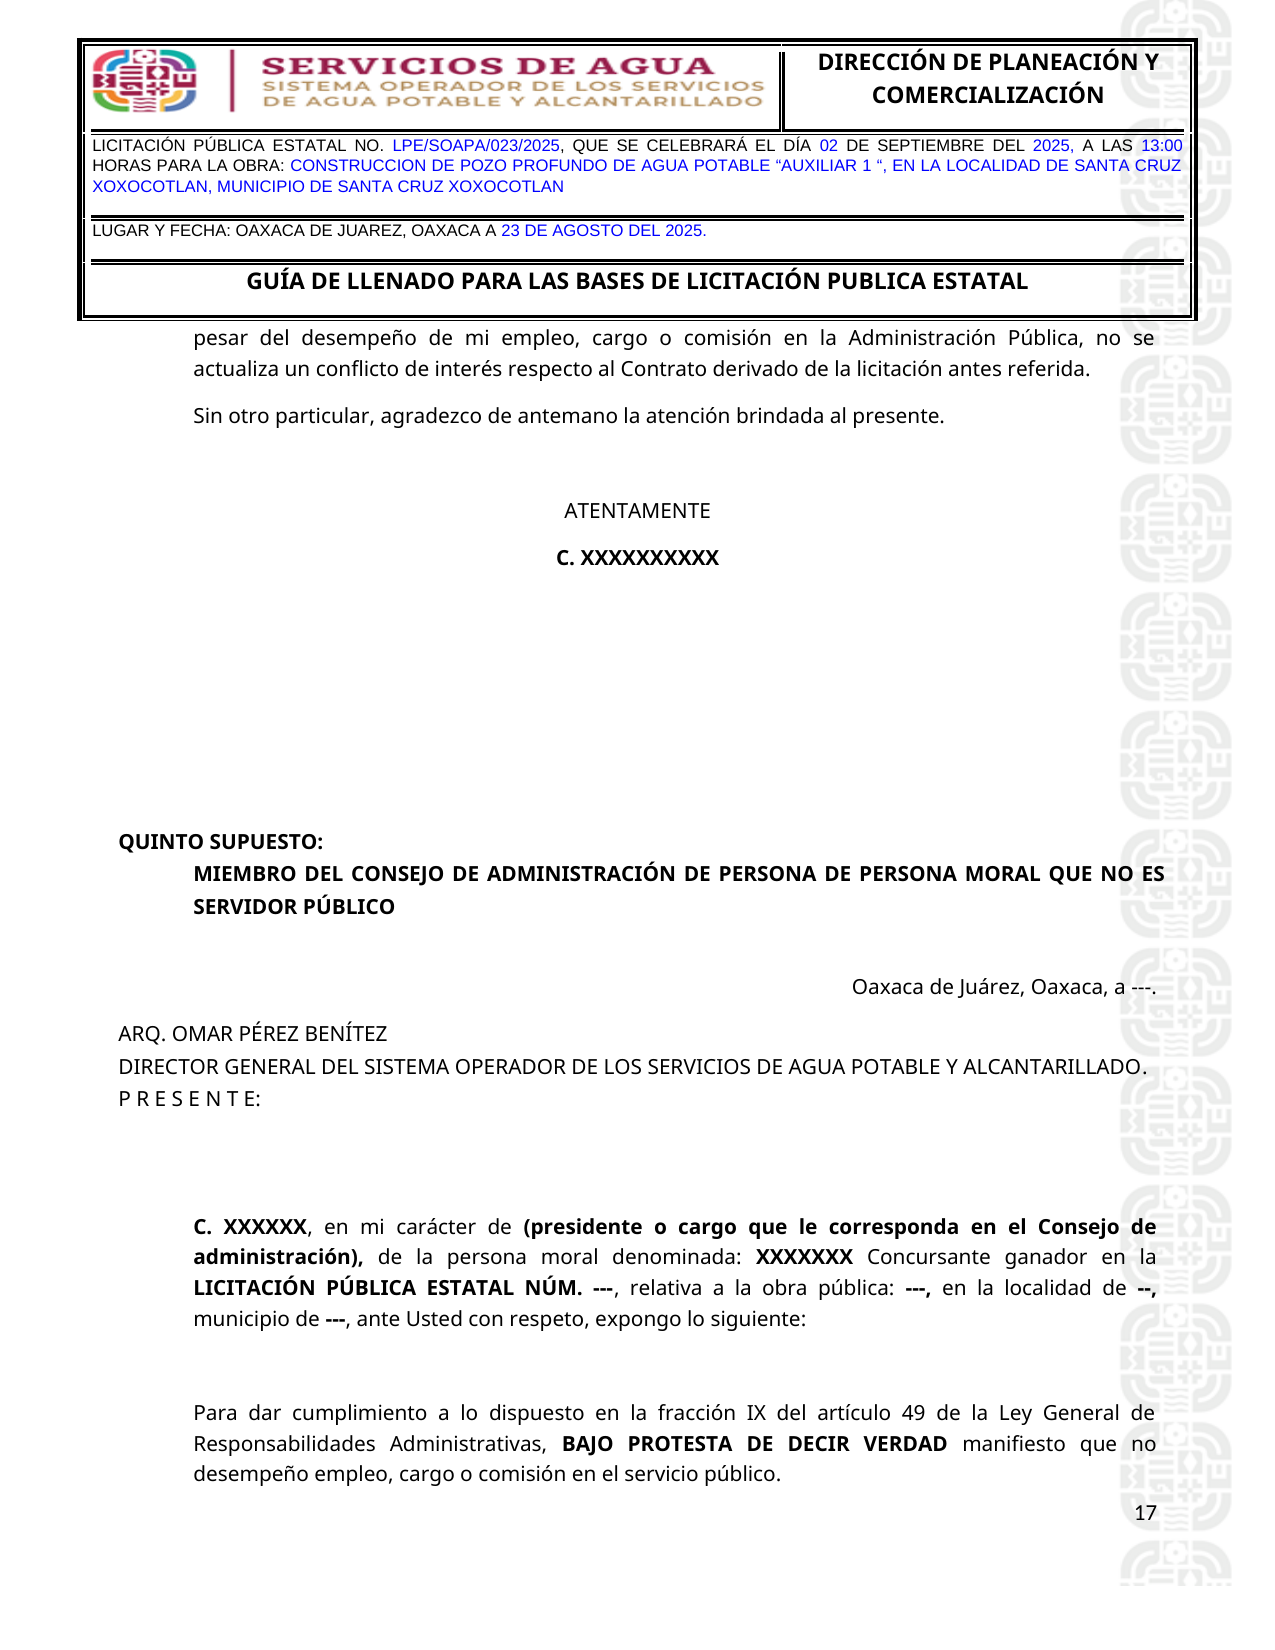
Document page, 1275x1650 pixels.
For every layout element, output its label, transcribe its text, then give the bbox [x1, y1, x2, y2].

picture [1105, 42, 1194, 320]
picture [1106, 56, 1114, 67]
text ARQ. OMAR PÉREZ BENÍTEZ [118, 1019, 1167, 1048]
text P R E S E N T E: [118, 1084, 1167, 1113]
text MIEMBRO DEL CONSEJO DE ADMINISTRACIÓN DE PERSONA DE PERSONA MORAL QUE NO ES SERVIDOR PÚBLICO [193, 859, 1167, 921]
text QUINTO SUPUESTO: [118, 827, 1167, 855]
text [193, 154, 1157, 215]
picture [88, 46, 773, 123]
picture [1105, 0, 1235, 1586]
text Para dar cumplimiento a lo dispuesto en la fracción IX del artículo 49 de la Ley General de Responsabilidades Administrativas, BAJO PROTESTA DE DECIR VERDAD manifiesto que no desempeño empleo, cargo o comisión en el servicio público. [193, 1398, 1157, 1488]
text DIRECTOR GENERAL DEL SISTEMA OPERADOR DE LOS SERVICIOS DE AGUA POTABLE Y ALCANTARILLADO. [118, 1052, 1167, 1080]
text C. XXXXXX, en mi carácter de (presidente o cargo que le corresponda en el Consejo de administración), de la persona moral denominada: XXXXXXX Concursante ganador en la LICITACIÓN PÚBLICA ESTATAL NÚM. ---, relativa a la obra pública: ---, en la localidad de --, municipio de ---, ante Usted con respeto, expongo lo siguiente: [193, 1212, 1157, 1332]
text ATENTAMENTE [118, 496, 1157, 524]
text Sin otro particular, agradezco de antemano la atención brindada al presente. [193, 401, 1157, 430]
text Oaxaca de Juárez, Oaxaca, a ---. [118, 972, 1157, 1001]
text C. XXXXXXXXXX [118, 543, 1157, 572]
